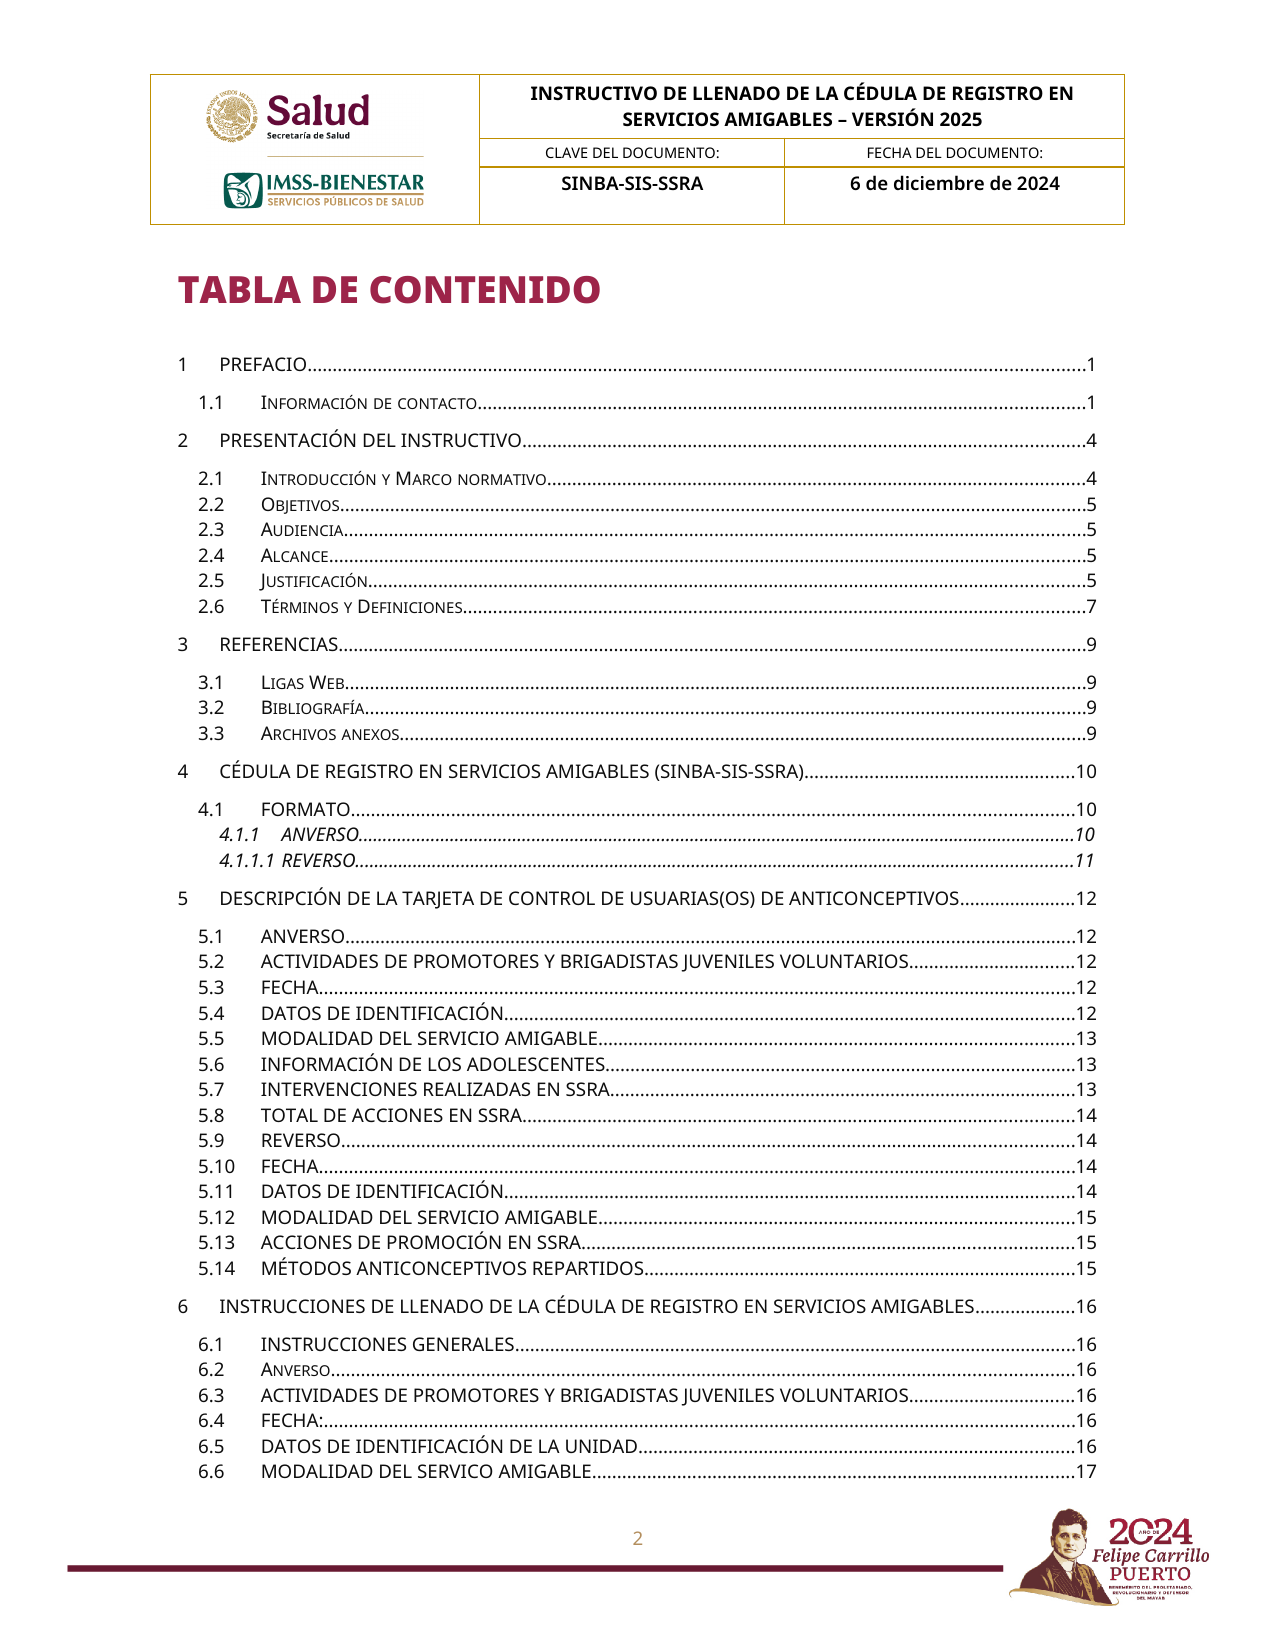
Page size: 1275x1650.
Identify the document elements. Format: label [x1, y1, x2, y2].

picture [206, 90, 424, 209]
picture [0, 1497, 1275, 1650]
